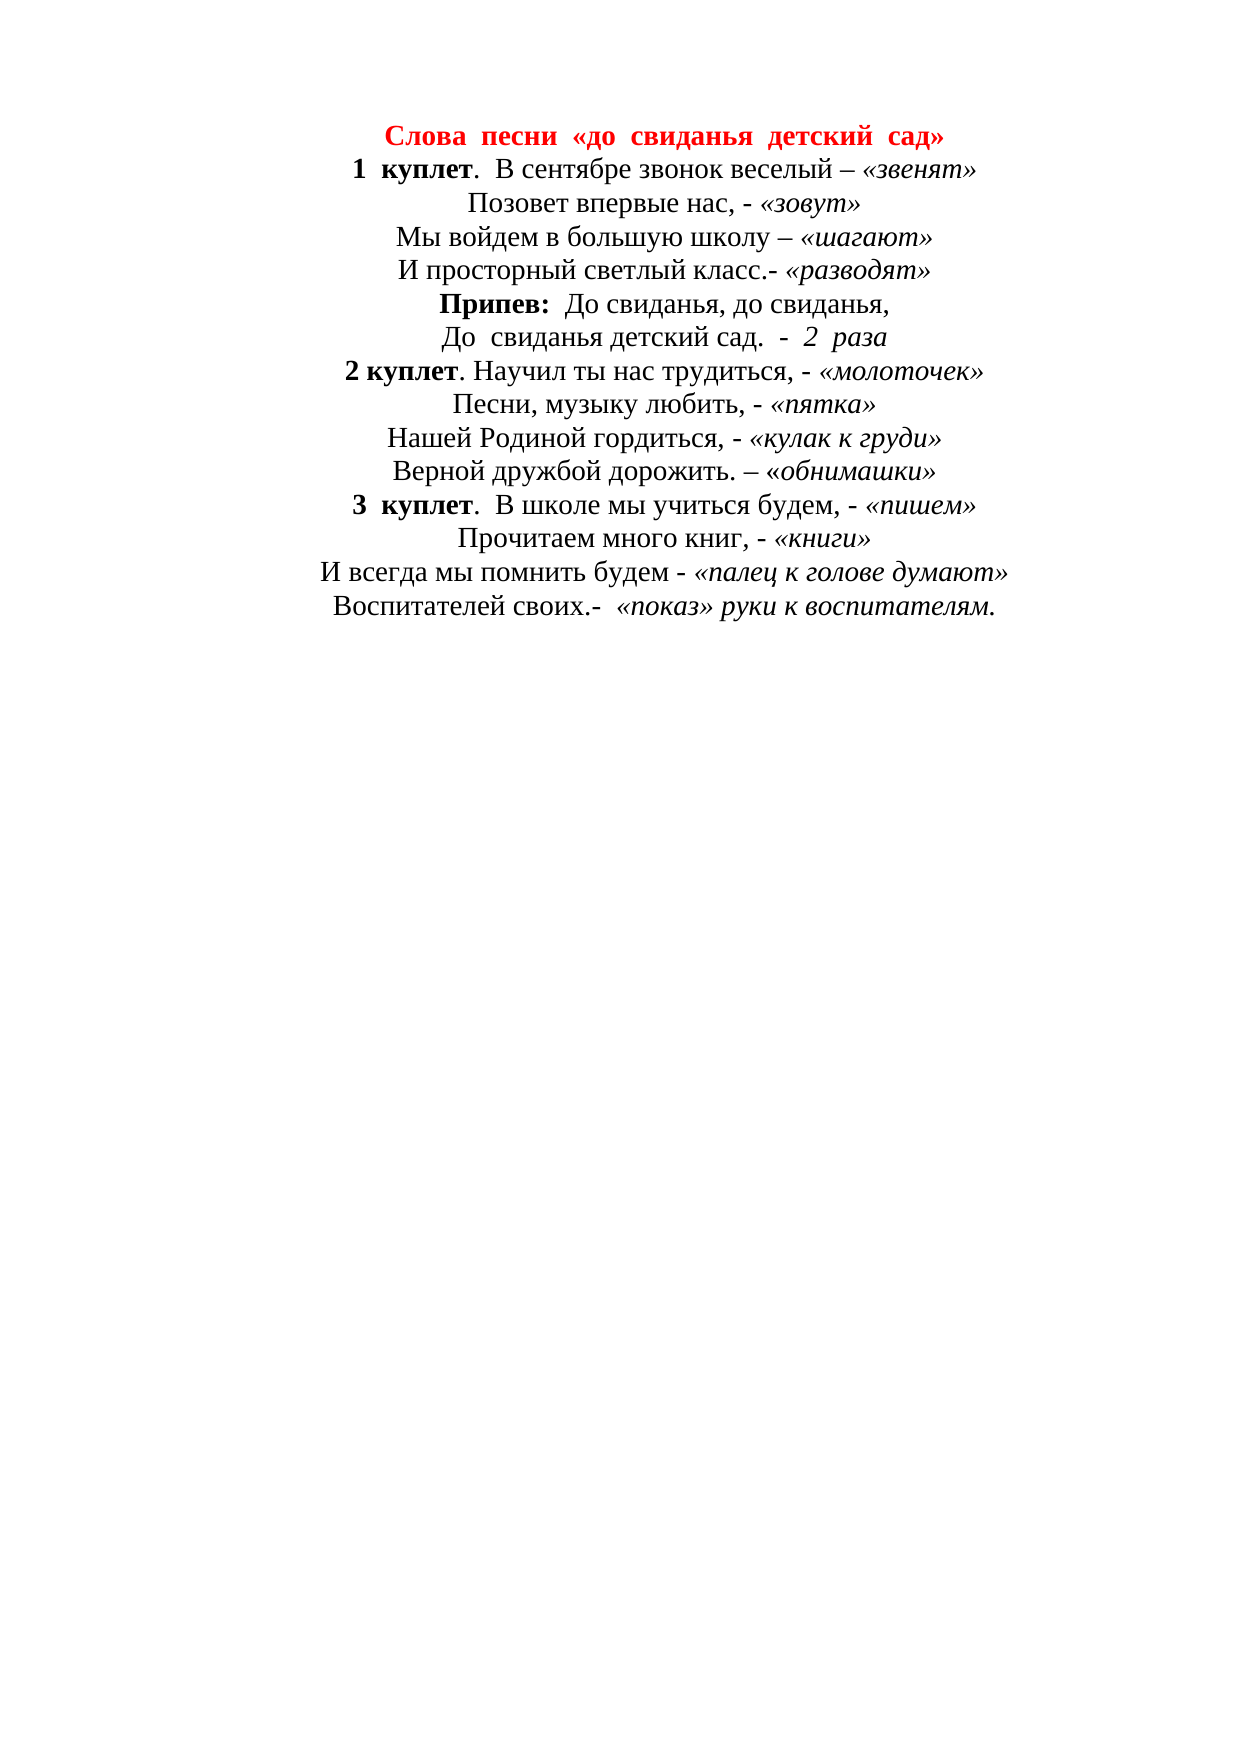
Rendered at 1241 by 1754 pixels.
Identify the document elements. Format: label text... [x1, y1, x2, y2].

text Слова песни «до свиданья детский сад» [177, 118, 1152, 152]
text 2 куплет. Научил ты нас трудиться, - «молоточек» [177, 353, 1152, 386]
text 1 куплет. В сентябре звонок веселый – «звенят» [177, 152, 1152, 185]
text Нашей Родиной гордиться, - «кулак к груди» [177, 420, 1152, 453]
text 3 куплет. В школе мы учиться будем, - «пишем» [177, 487, 1152, 521]
text До свиданья детский сад. - 2 раза [177, 319, 1152, 353]
text Прочитаем много книг, - «книги» [177, 521, 1152, 554]
text Воспитателей своих.- «показ» руки к воспитателям. [177, 588, 1152, 621]
text Песни, музыку любить, - «пятка» [177, 386, 1152, 420]
text Припев: До свиданья, до свиданья, [177, 286, 1152, 319]
text Мы войдем в большую школу – «шагают» [177, 219, 1152, 252]
text Позовет впервые нас, - «зовут» [177, 185, 1152, 219]
text И всегда мы помнить будем - «палец к голове думают» [177, 554, 1152, 588]
text И просторный светлый класс.- «разводят» [177, 252, 1152, 286]
text Верной дружбой дорожить. – «обнимашки» [177, 453, 1152, 487]
